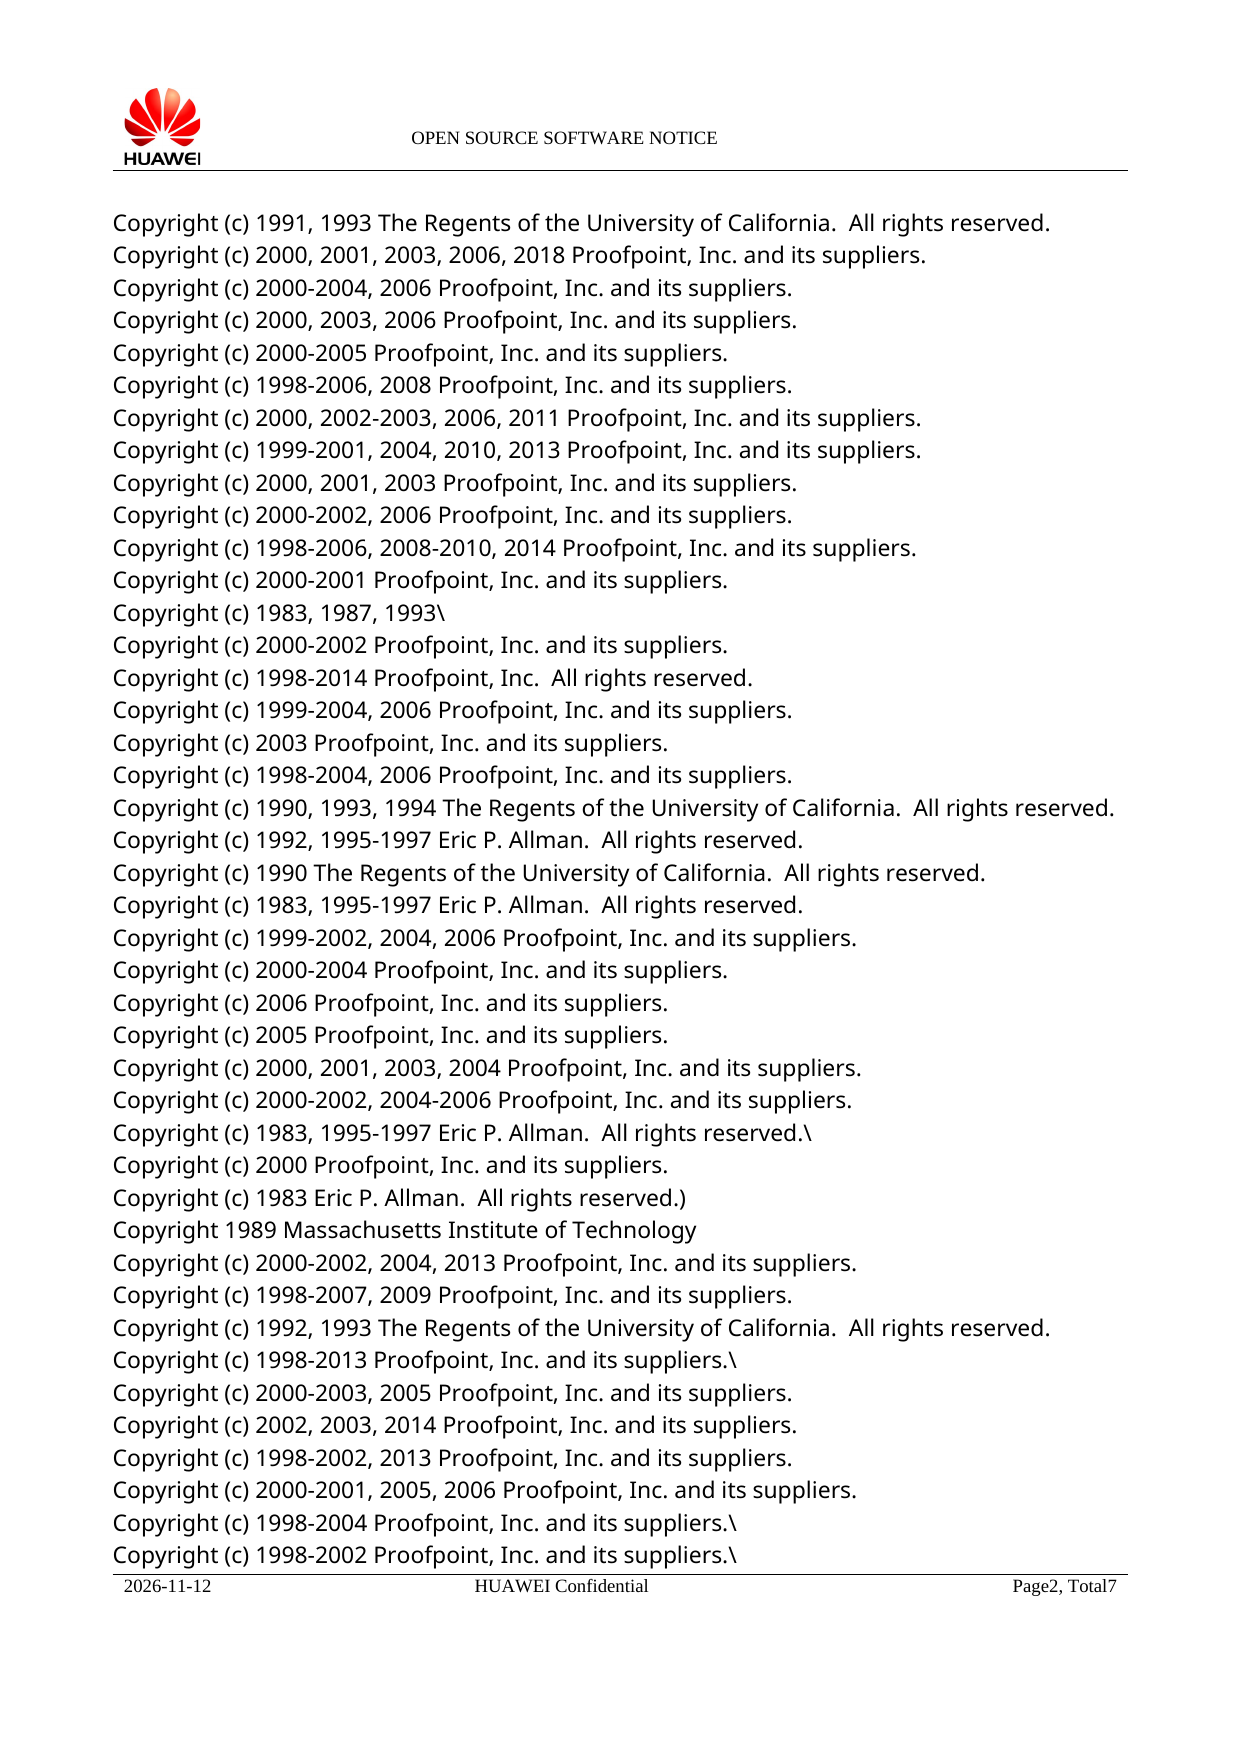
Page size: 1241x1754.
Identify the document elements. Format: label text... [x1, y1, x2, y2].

picture [124, 88, 201, 165]
